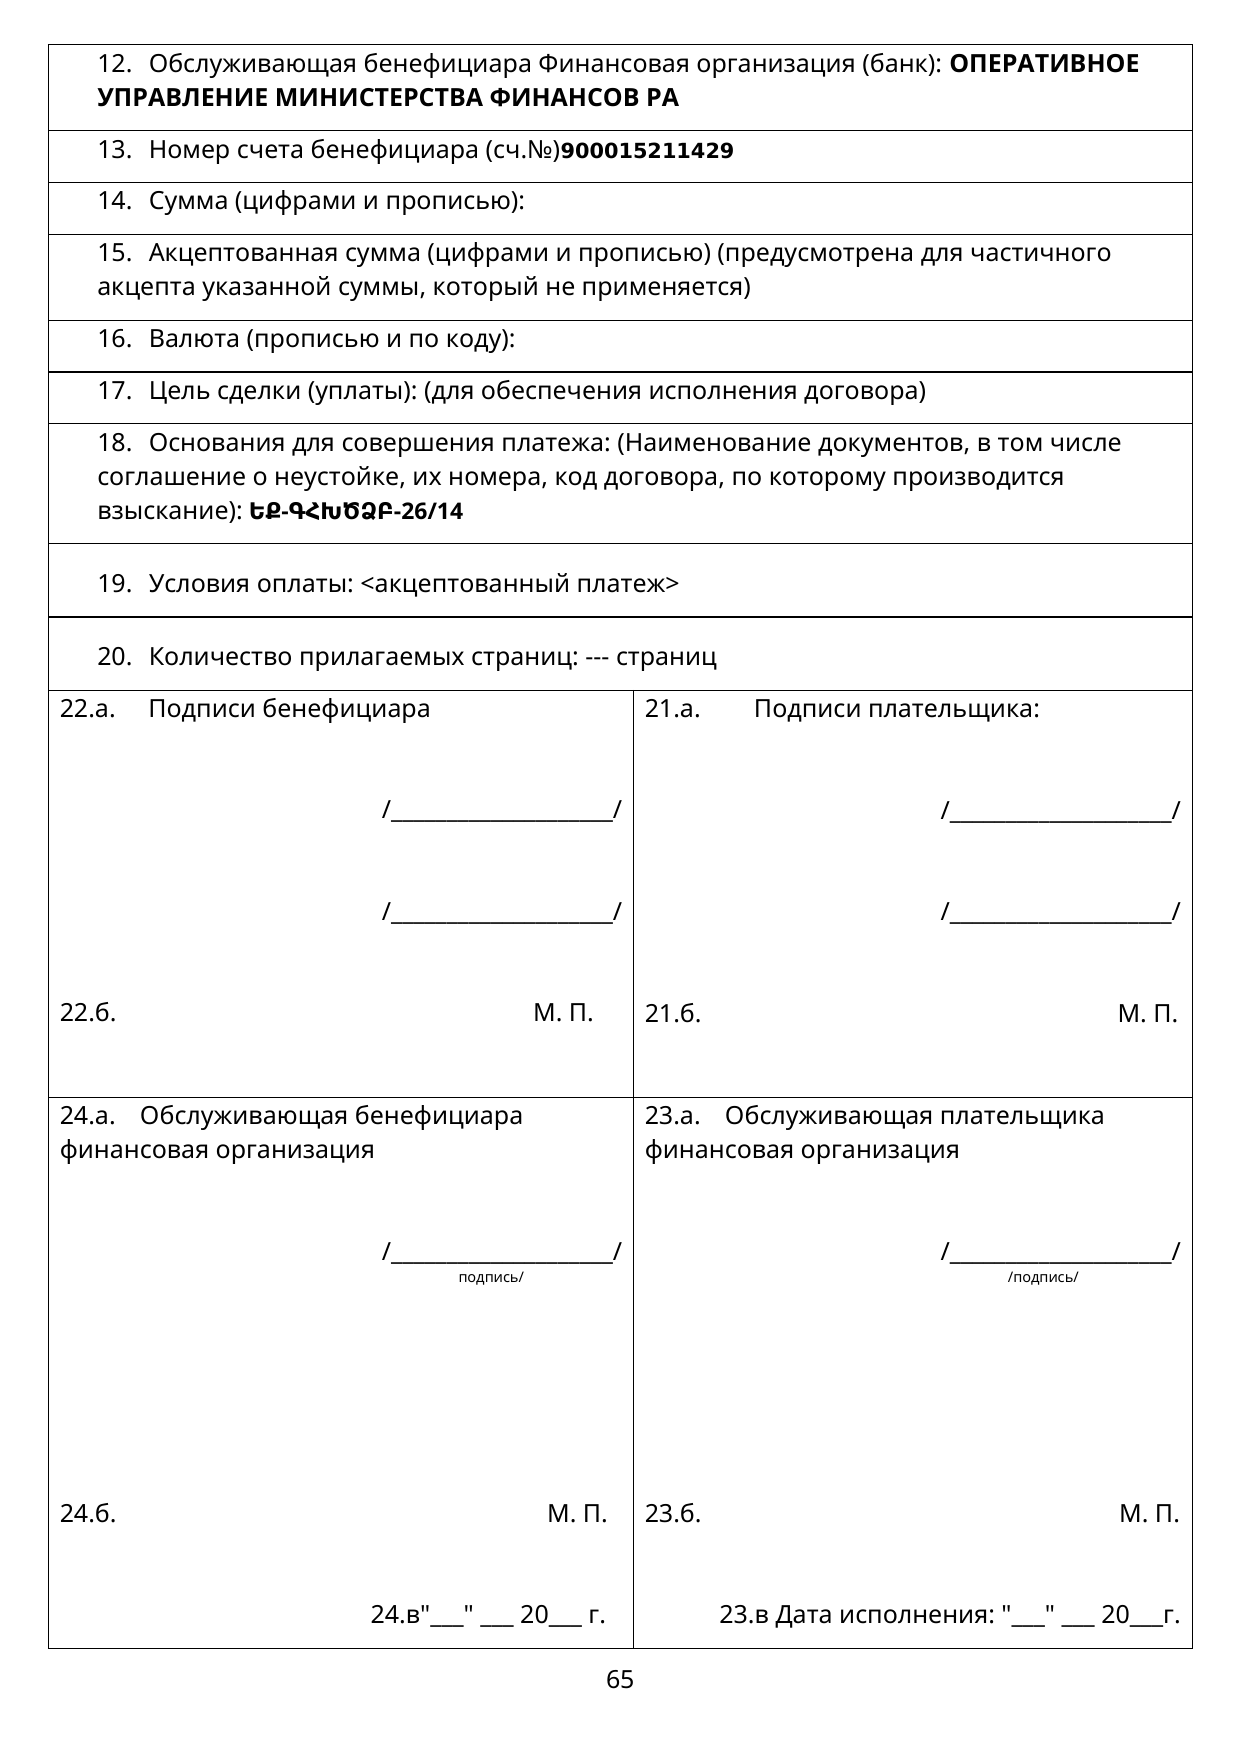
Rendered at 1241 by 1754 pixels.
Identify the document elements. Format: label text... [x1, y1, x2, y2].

table_cell 15. Акцептованная сумма (цифрами и прописью) (предусмотрена для частичного акцепта указанной суммы, который не применяется) [49, 235, 1192, 319]
table_cell 14. Сумма (цифрами и прописью): [49, 183, 1192, 234]
table_cell 12. Обслуживающая бенефициара Финансовая организация (банк): ОПЕРАТИВНОЕ УПРАВЛЕНИЕ МИНИСТЕРСТВА ФИНАНСОВ РА [49, 45, 1192, 130]
table_cell 21.а. Подписи плательщика: /____________________/ /____________________/ 21.б. М. П. [634, 691, 1192, 1097]
table_cell 19. Условия оплаты: <акцептованный платеж> [49, 544, 1192, 616]
table_cell 23.б. М. П. 23.в Дата исполнения: "___" ___ 20___г. [634, 1419, 1192, 1648]
table_cell 18. Основания для совершения платежа: (Наименование документов, в том числе соглашение о неустойке, их номера, код договора, по которому производится взыскание): ԵՔ-ԳՀԽԾՁԲ-26/14 [49, 424, 1192, 543]
table_cell 22.а. Подписи бенефициара /____________________/ /____________________/ 22.б. М. П. [49, 691, 633, 1097]
table_cell 20. Количество прилагаемых страниц: --- страниц [49, 618, 1192, 690]
table_cell 17. Цель сделки (уплаты): (для обеспечения исполнения договора) [49, 373, 1192, 423]
table_cell 24.б. М. П. 24.в"___" ___ 20___ г. [49, 1419, 633, 1648]
table_cell 23.а. Обслуживающая плательщика финансовая организация /____________________/ /подпись/ [634, 1098, 1192, 1419]
table_cell 16. Валюта (прописью и по коду): [49, 321, 1192, 371]
table_cell 13. Номер счета бенефициара (сч.№)900015211429 [49, 131, 1192, 182]
table_cell 24.а. Обслуживающая бенефициара финансовая организация /____________________/ подпись/ [49, 1098, 633, 1419]
